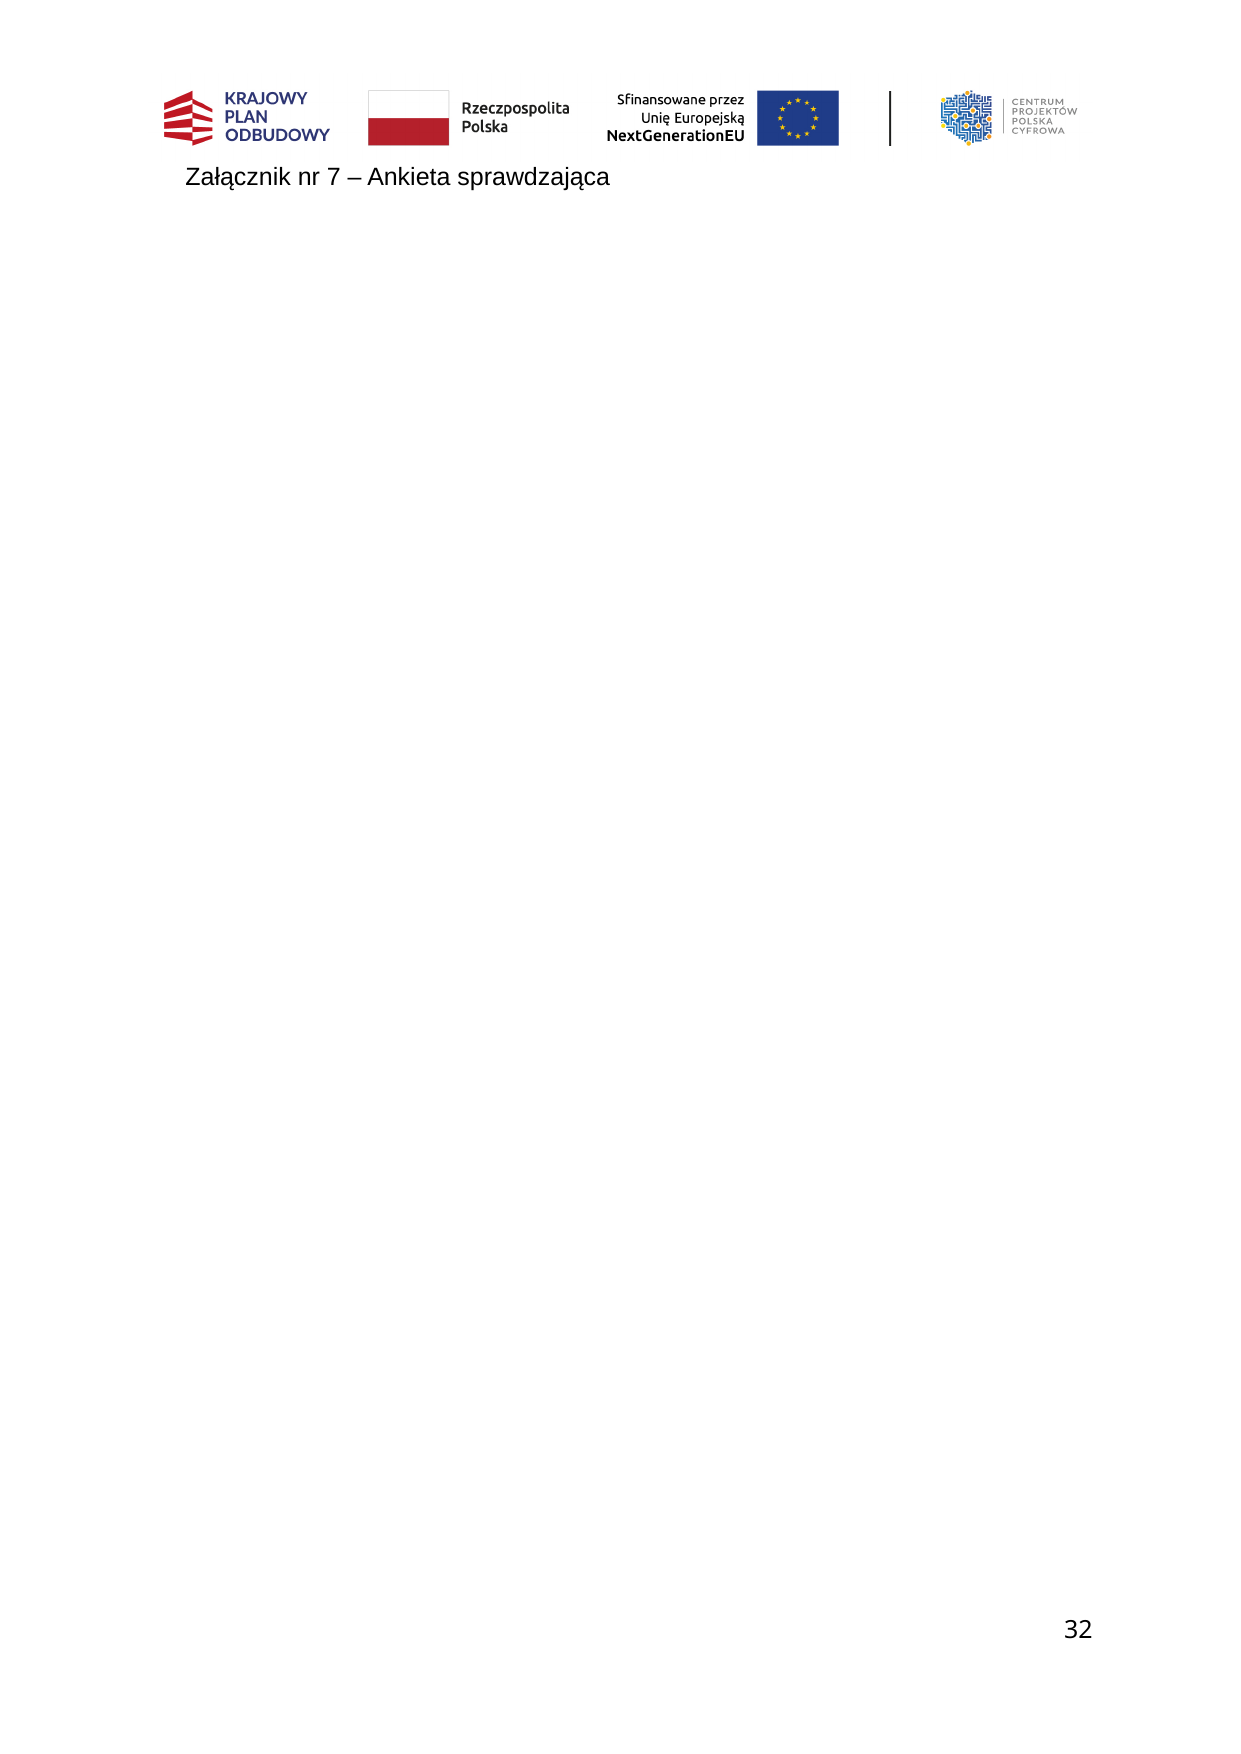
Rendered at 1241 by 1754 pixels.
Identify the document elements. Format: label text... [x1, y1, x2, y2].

text Załącznik nr 7 – Ankieta sprawdzająca [185, 162, 1092, 191]
